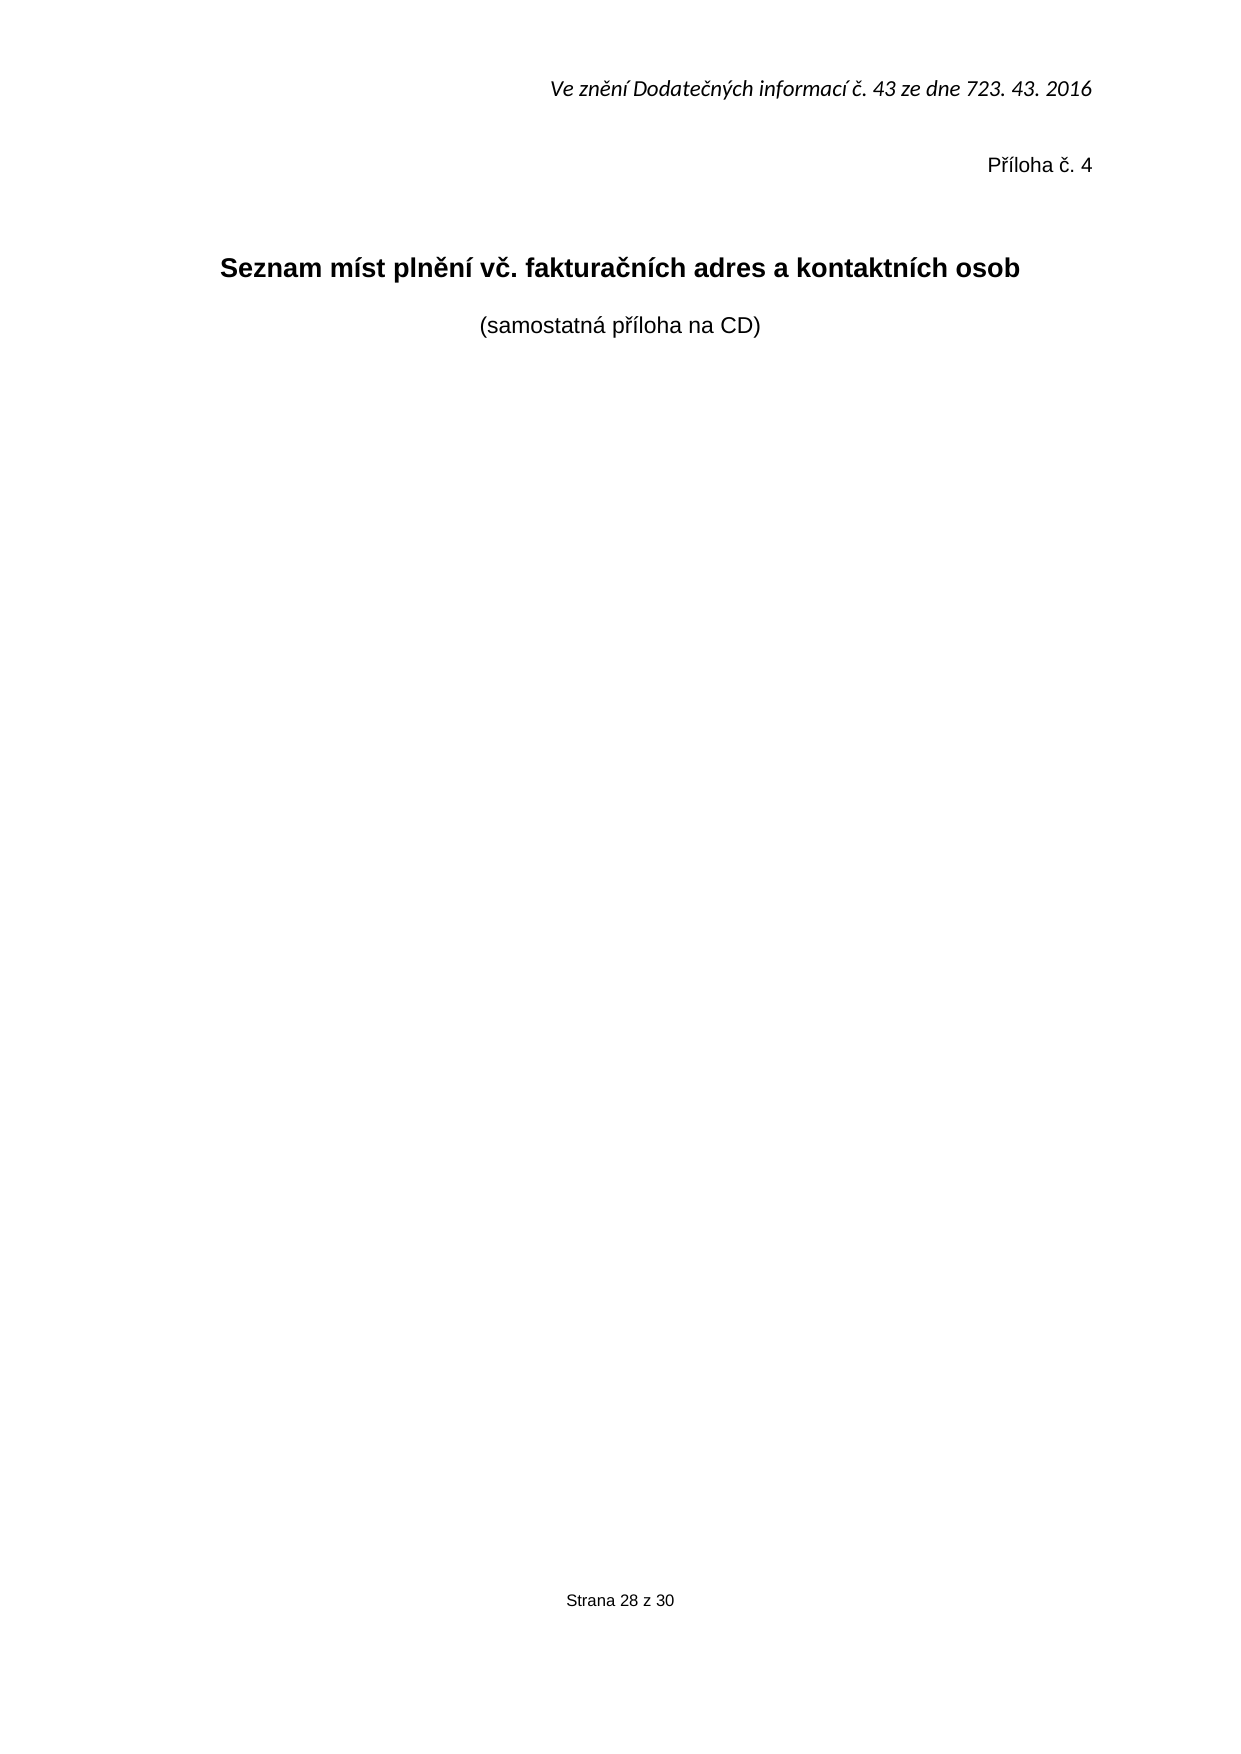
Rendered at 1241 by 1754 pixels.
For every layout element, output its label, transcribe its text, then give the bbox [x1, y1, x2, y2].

text Příloha č. 4 [148, 148, 1092, 177]
text Seznam míst plnění vč. fakturačních adres a kontaktních osob [148, 252, 1092, 283]
text (samostatná příloha na CD) [148, 312, 1092, 338]
